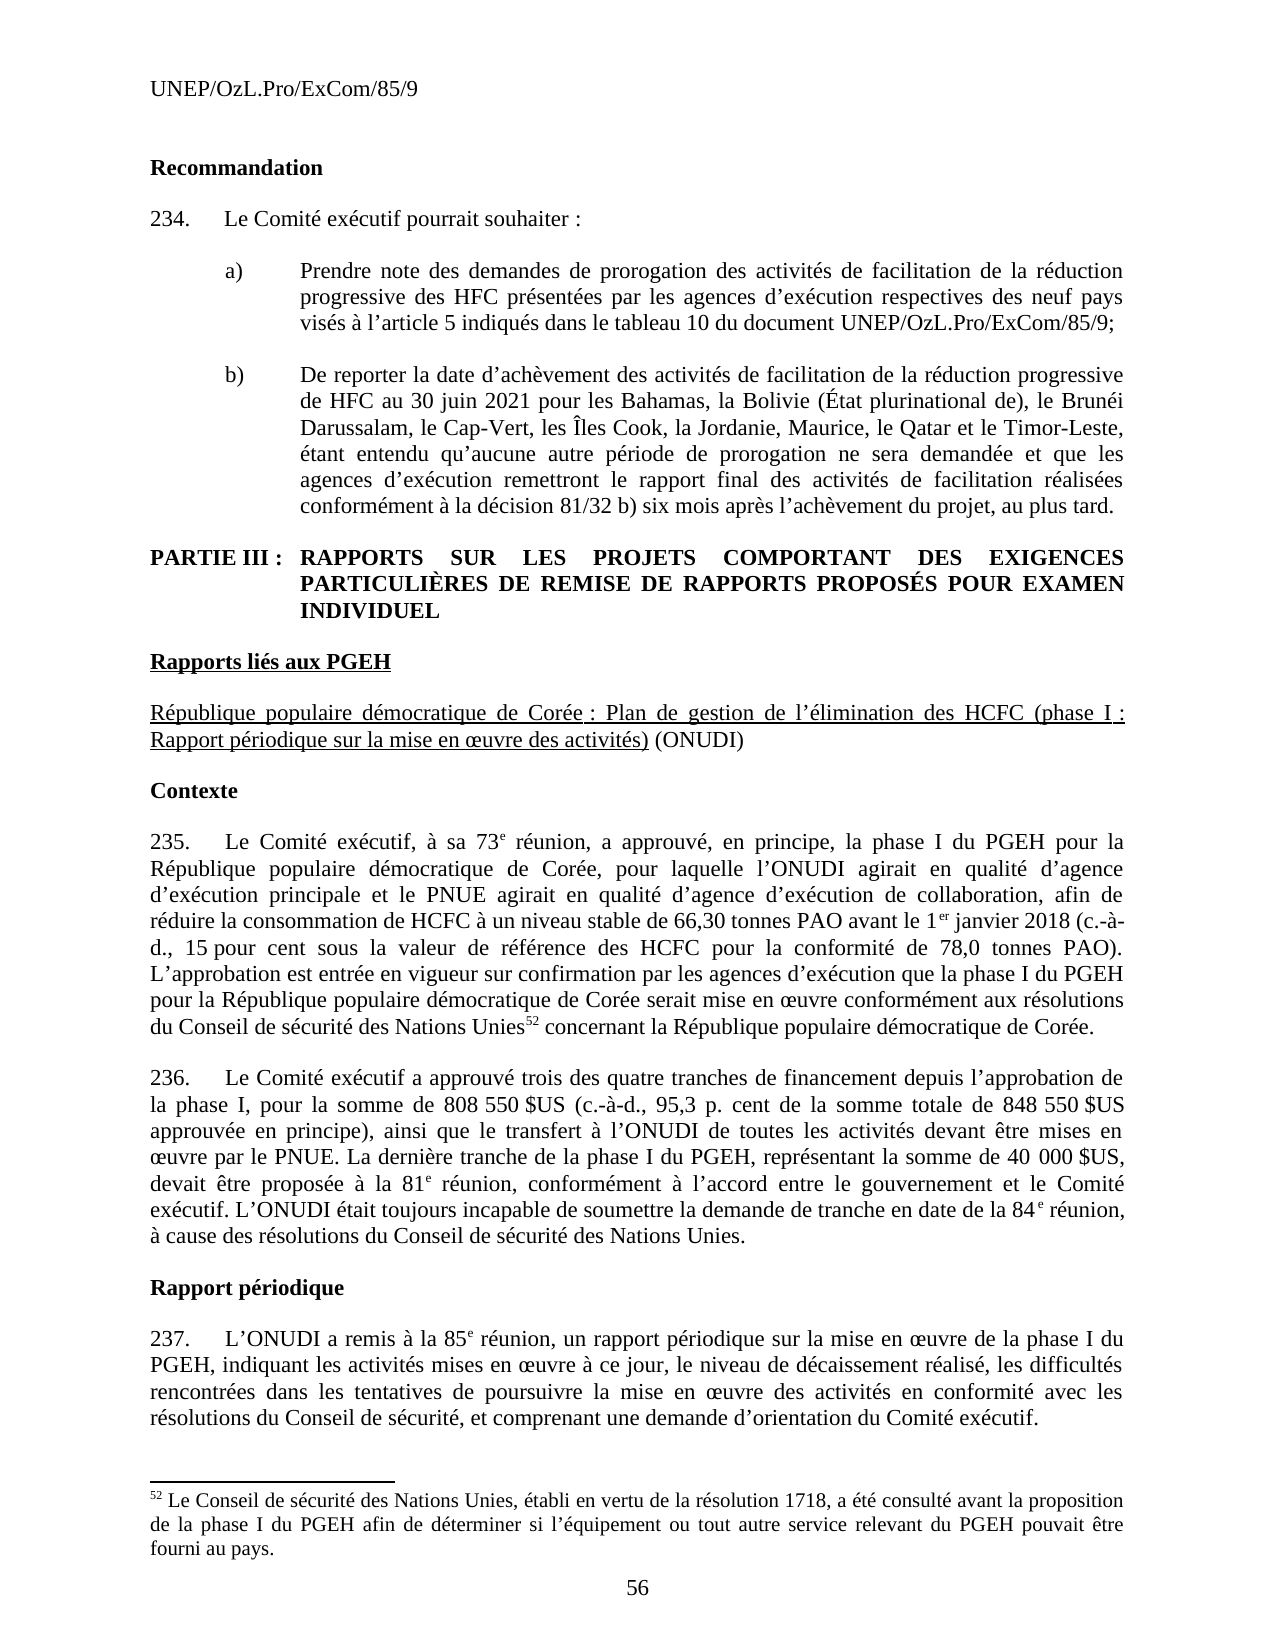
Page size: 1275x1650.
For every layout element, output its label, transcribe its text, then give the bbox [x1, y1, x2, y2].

list De reporter la date d’achèvement des activités de facilitation de la réduction progressive de HFC au 30 juin 2021 pour les Bahamas, la Bolivie (État plurinational de), le Brunéi Darussalam, le Cap-Vert, les Îles Cook, la Jordanie, Maurice, le Qatar et le Timor-Leste, étant entendu qu’aucune autre période de prorogation ne sera demandée et que les agences d’exécution remettront le rapport final des activités de facilitation réalisées conformément à la décision 81/32 b) six mois après l’achèvement du projet, au plus tard. [225, 361, 1125, 519]
list Le Comité exécutif, à sa 73e réunion, a approuvé, en principe, la phase I du PGEH pour la République populaire démocratique de Corée, pour laquelle l’ONUDI agirait en qualité d’agence d’exécution principale et le PNUE agirait en qualité d’agence d’exécution de collaboration, afin de réduire la consommation de HCFC à un niveau stable de 66,30 tonnes PAO avant le 1er janvier 2018 (c.-à-d., 15 pour cent sous la valeur de référence des HCFC pour la conformité de 78,0 tonnes PAO). L’approbation est entrée en vigueur sur confirmation par les agences d’exécution que la phase I du PGEH pour la République populaire démocratique de Corée serait mise en œuvre conformément aux résolutions du Conseil de sécurité des Nations Unies concernant la République populaire démocratique de Corée. [150, 828, 1125, 1039]
subtitle PARTIE III : RAPPORTS SUR LES PROJETS COMPORTANT DES EXIGENCES PARTICULIÈRES DE REMISE DE RAPPORTS PROPOSÉS POUR EXAMEN INDIVIDUEL [150, 544, 1125, 623]
text République populaire démocratique de Corée : Plan de gestion de l’élimination des HCFC (phase I : Rapport périodique sur la mise en œuvre des activités) (ONUDI) [150, 699, 1125, 722]
text Contexte [150, 777, 1125, 803]
text République populaire démocratique de Corée : Plan de gestion de l’élimination des HCFC (phase I : Rapport périodique sur la mise en œuvre des activités) (ONUDI) [150, 723, 1125, 752]
list Le Comité exécutif pourrait souhaiter : [150, 205, 1125, 232]
text Recommandation [150, 154, 1125, 180]
list L’ONUDI a remis à la 85e réunion, un rapport périodique sur la mise en œuvre de la phase I du PGEH, indiquant les activités mises en œuvre à ce jour, le niveau de décaissement réalisé, les difficultés rencontrées dans les tentatives de poursuivre la mise en œuvre des activités en conformité avec les résolutions du Conseil de sécurité, et comprenant une demande d’orientation du Comité exécutif. [150, 1325, 1125, 1431]
list Prendre note des demandes de prorogation des activités de facilitation de la réduction progressive des HFC présentées par les agences d’exécution respectives des neuf pays visés à l’article 5 indiqués dans le tableau 10 du document UNEP/OzL.Pro/ExCom/85/9; [225, 257, 1125, 336]
text Rapports liés aux PGEH [150, 648, 1125, 674]
text Rapport périodique [150, 1274, 1125, 1300]
list Le Comité exécutif a approuvé trois des quatre tranches de financement depuis l’approbation de la phase I, pour la somme de 808 550 $US (c.-à-d., 95,3 p. cent de la somme totale de 848 550 $US approuvée en principe), ainsi que le transfert à l’ONUDI de toutes les activités devant être mises en œuvre par le PNUE. La dernière tranche de la phase I du PGEH, représentant la somme de 40 000 $US, devait être proposée à la 81e réunion, conformément à l’accord entre le gouvernement et le Comité exécutif. L’ONUDI était toujours incapable de soumettre la demande de tranche en date de la 84e réunion, à cause des résolutions du Conseil de sécurité des Nations Unies. [150, 1064, 1125, 1249]
